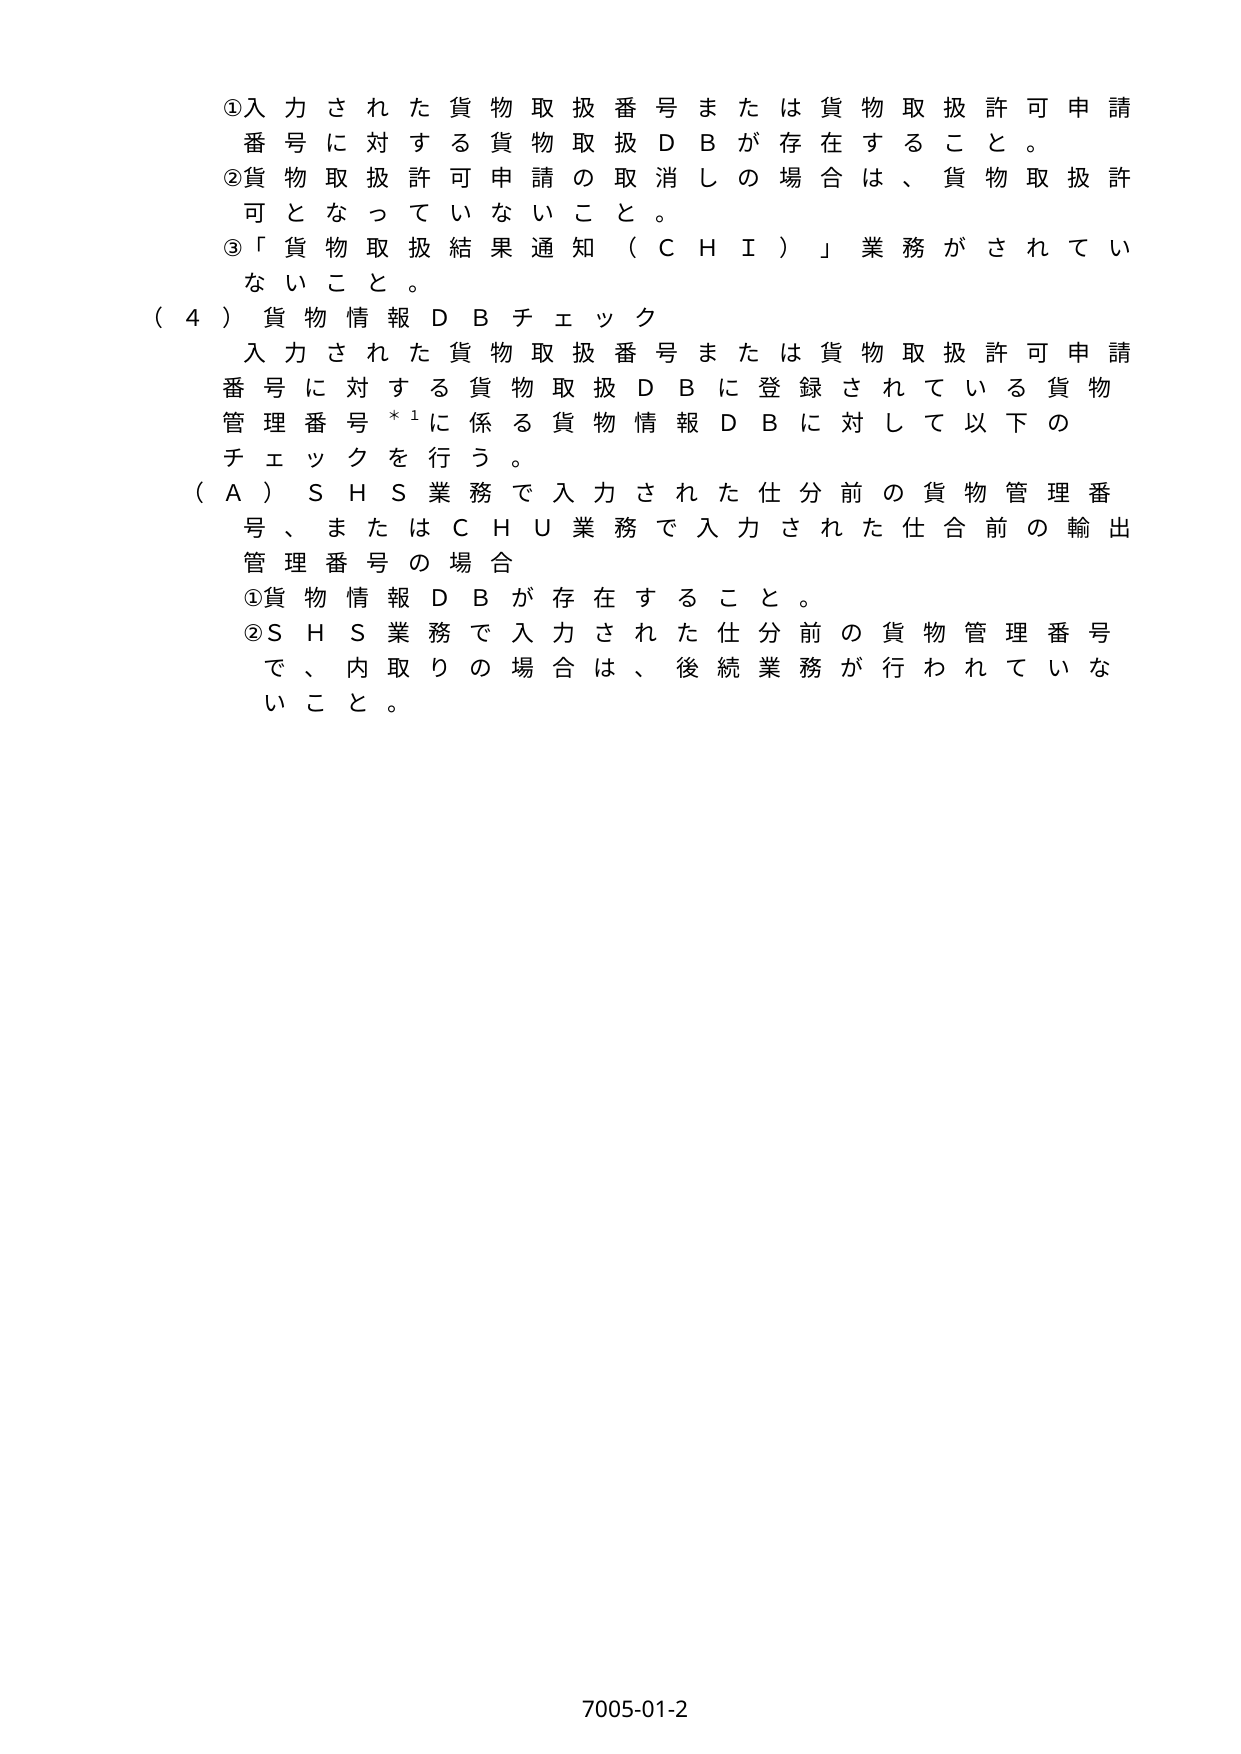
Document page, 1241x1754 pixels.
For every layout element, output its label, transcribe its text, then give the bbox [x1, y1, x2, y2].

text ①入力された貨物取扱番号または貨物取扱許可申請番号に対する貨物取扱ＤＢが存在すること。 [202, 89, 1150, 159]
text （Ａ）ＳＨＳ業務で入力された仕分前の貨物管理番号、またはＣＨＵ業務で入力された仕合前の輸出管理番号の場合 [161, 474, 1150, 579]
text ②ＳＨＳ業務で入力された仕分前の貨物管理番号で、内取りの場合は、後続業務が行われていないこと。 [222, 614, 1150, 719]
text （４）貨物情報ＤＢチェック [140, 299, 1150, 334]
text ①貨物情報ＤＢが存在すること。 [222, 579, 1150, 614]
text 入力された貨物取扱番号または貨物取扱許可申請番号に対する貨物取扱ＤＢに登録されている貨物管理番号＊１に係る貨物情報ＤＢに対して以下のチェックを行う。 [202, 334, 1150, 474]
text ③「貨物取扱結果通知（ＣＨＩ）」業務がされていないこと。 [202, 229, 1150, 299]
text ②貨物取扱許可申請の取消しの場合は、貨物取扱許可となっていないこと。 [202, 159, 1150, 229]
